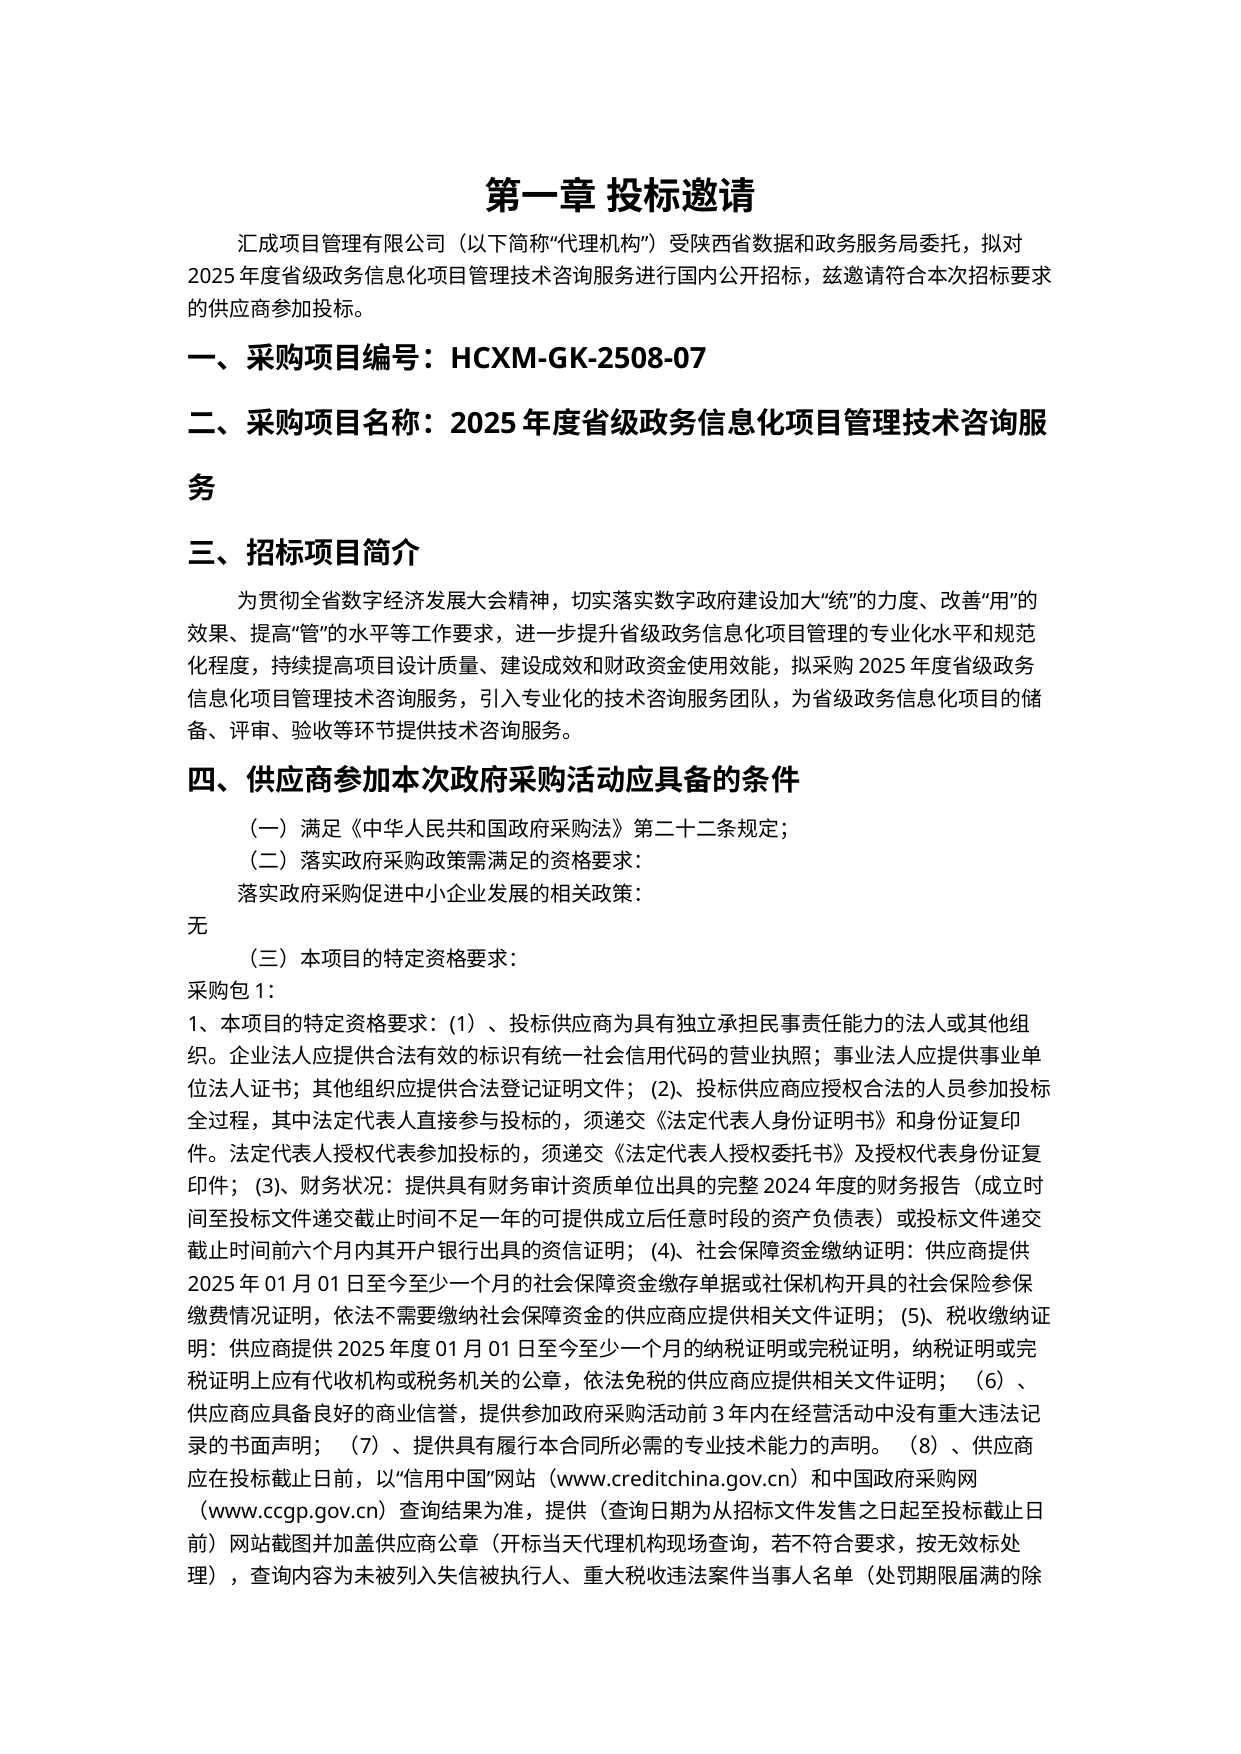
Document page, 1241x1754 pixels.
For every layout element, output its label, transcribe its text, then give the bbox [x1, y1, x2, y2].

text 落实政府采购促进中小企业发展的相关政策： [187, 877, 1053, 909]
text 采购包1： [187, 974, 1053, 1007]
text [187, 1007, 1053, 1592]
text 三、招标项目简介 [187, 519, 1053, 584]
text （三）本项目的特定资格要求： [187, 942, 1053, 974]
text 无 [187, 909, 1053, 942]
text 一、采购项目编号：HCXM-GK-2508-07 [187, 324, 1053, 389]
text 第一章 投标邀请 [187, 162, 1053, 227]
text （二）落实政府采购政策需满足的资格要求： [187, 844, 1053, 877]
text 二、采购项目名称：2025年度省级政务信息化项目管理技术咨询服务 [187, 389, 1053, 519]
text 为贯彻全省数字经济发展大会精神，切实落实数字政府建设加大“统”的力度、改善“用”的效果、提高“管”的水平等工作要求，进一步提升省级政务信息化项目管理的专业化水平和规范化程度，持续提高项目设计质量、建设成效和财政资金使用效能，拟采购2025年度省级政务信息化项目管理技术咨询服务，引入专业化的技术咨询服务团队，为省级政务信息化项目的储备、评审、验收等环节提供技术咨询服务。 [187, 584, 1053, 747]
text 四、供应商参加本次政府采购活动应具备的条件 [187, 747, 1053, 812]
text （一）满足《中华人民共和国政府采购法》第二十二条规定； [187, 812, 1053, 844]
text 汇成项目管理有限公司（以下简称“代理机构”）受陕西省数据和政务服务局委托，拟对2025年度省级政务信息化项目管理技术咨询服务进行国内公开招标，兹邀请符合本次招标要求的供应商参加投标。 [187, 227, 1053, 324]
